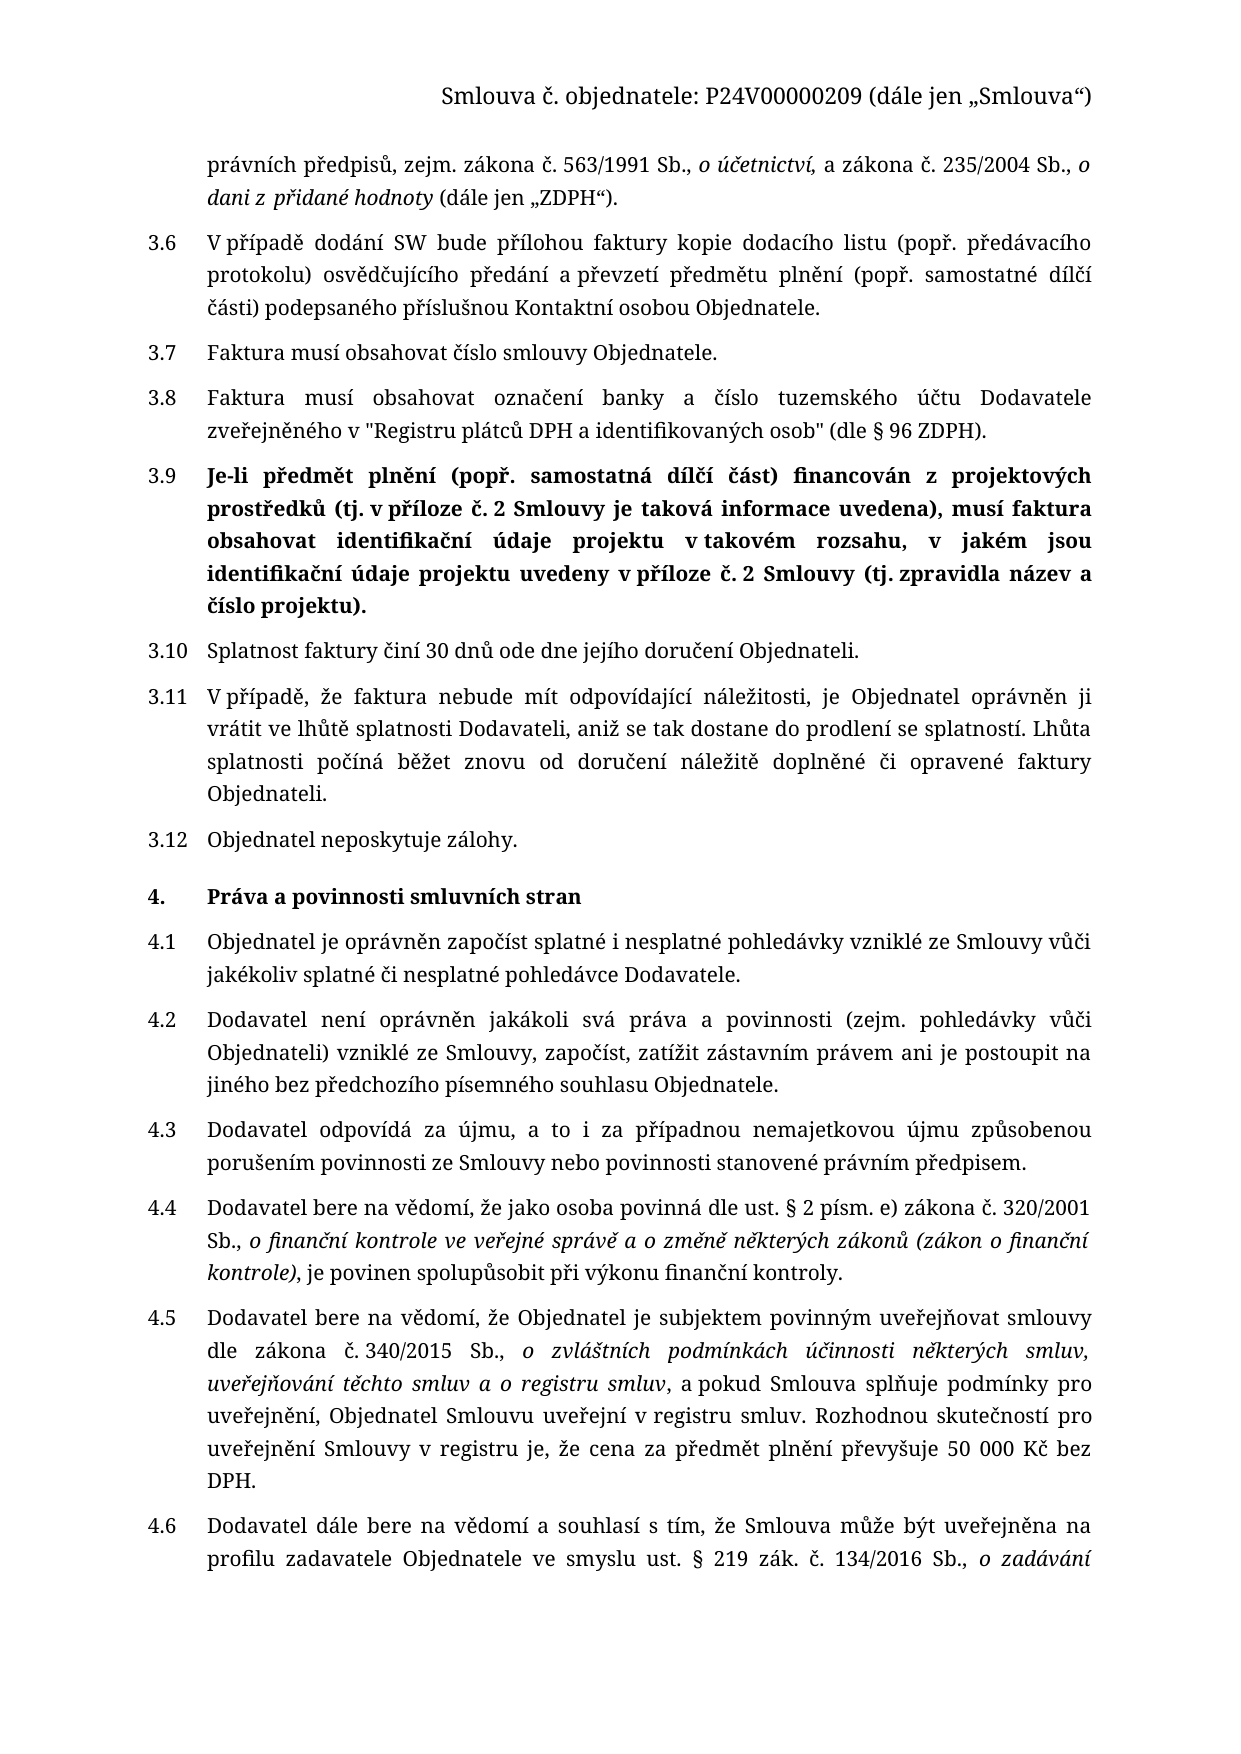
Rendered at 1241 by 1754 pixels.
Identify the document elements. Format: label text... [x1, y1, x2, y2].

list Objednatel neposkytuje zálohy. [148, 825, 1092, 853]
list Splatnost faktury činí 30 dnů ode dne jejího doručení Objednateli. [148, 637, 1092, 665]
list V případě, že faktura nebude mít odpovídající náležitosti, je Objednatel oprávněn ji vrátit ve lhůtě splatnosti Dodavateli, aniž se tak dostane do prodlení se splatností. Lhůta splatnosti počíná běžet znovu od doručení náležitě doplněné či opravené faktury Objednateli. [148, 682, 1092, 808]
list Dodavatel odpovídá za újmu, a to i za případnou nemajetkovou újmu způsobenou porušením povinnosti ze Smlouvy nebo povinnosti stanovené právním předpisem. [148, 1115, 1092, 1176]
list Dodavatel není oprávněn jakákoli svá práva a povinnosti (zejm. pohledávky vůči Objednateli) vzniklé ze Smlouvy, započíst, zatížit zástavním právem ani je postoupit na jiného bez předchozího písemného souhlasu Objednatele. [148, 1005, 1092, 1099]
list V případě dodání SW bude přílohou faktury kopie dodacího listu (popř. předávacího protokolu) osvědčujícího předání a převzetí předmětu plnění (popř. samostatné dílčí části) podepsaného příslušnou Kontaktní osobou Objednatele. [148, 228, 1092, 322]
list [148, 150, 1092, 211]
list Faktura musí obsahovat označení banky a číslo tuzemského účtu Dodavatele zveřejněného v "Registru plátců DPH a identifikovaných osob" (dle § 96 ZDPH). [148, 383, 1092, 444]
list Je-li předmět plnění (popř. samostatná dílčí část) financován z projektových prostředků (tj. v příloze č. 2 Smlouvy je taková informace uvedena), musí faktura obsahovat identifikační údaje projektu v takovém rozsahu, v jakém jsou identifikační údaje projektu uvedeny v příloze č. 2 Smlouvy (tj. zpravidla název a číslo projektu). [148, 461, 1092, 620]
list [148, 1512, 1092, 1573]
list Faktura musí obsahovat číslo smlouvy Objednatele. [148, 338, 1092, 367]
list Objednatel je oprávněn započíst splatné i nesplatné pohledávky vzniklé ze Smlouvy vůči jakékoliv splatné či nesplatné pohledávce Dodavatele. [148, 927, 1092, 988]
list Dodavatel bere na vědomí, že jako osoba povinná dle ust. § 2 písm. e) zákona č. 320/2001 Sb., o finanční kontrole ve veřejné správě a o změně některých zákonů (zákon o finanční kontrole), je povinen spolupůsobit při výkonu finanční kontroly. [148, 1193, 1092, 1287]
list Práva a povinnosti smluvních stran [148, 882, 1092, 911]
list Dodavatel bere na vědomí, že Objednatel je subjektem povinným uveřejňovat smlouvy dle zákona č. 340/2015 Sb., o zvláštních podmínkách účinnosti některých smluv, uveřejňování těchto smluv a o registru smluv, a pokud Smlouva splňuje podmínky pro uveřejnění, Objednatel Smlouvu uveřejní v registru smluv. Rozhodnou skutečností pro uveřejnění Smlouvy v registru je, že cena za předmět plnění převyšuje 50 000 Kč bez DPH. [148, 1303, 1092, 1495]
